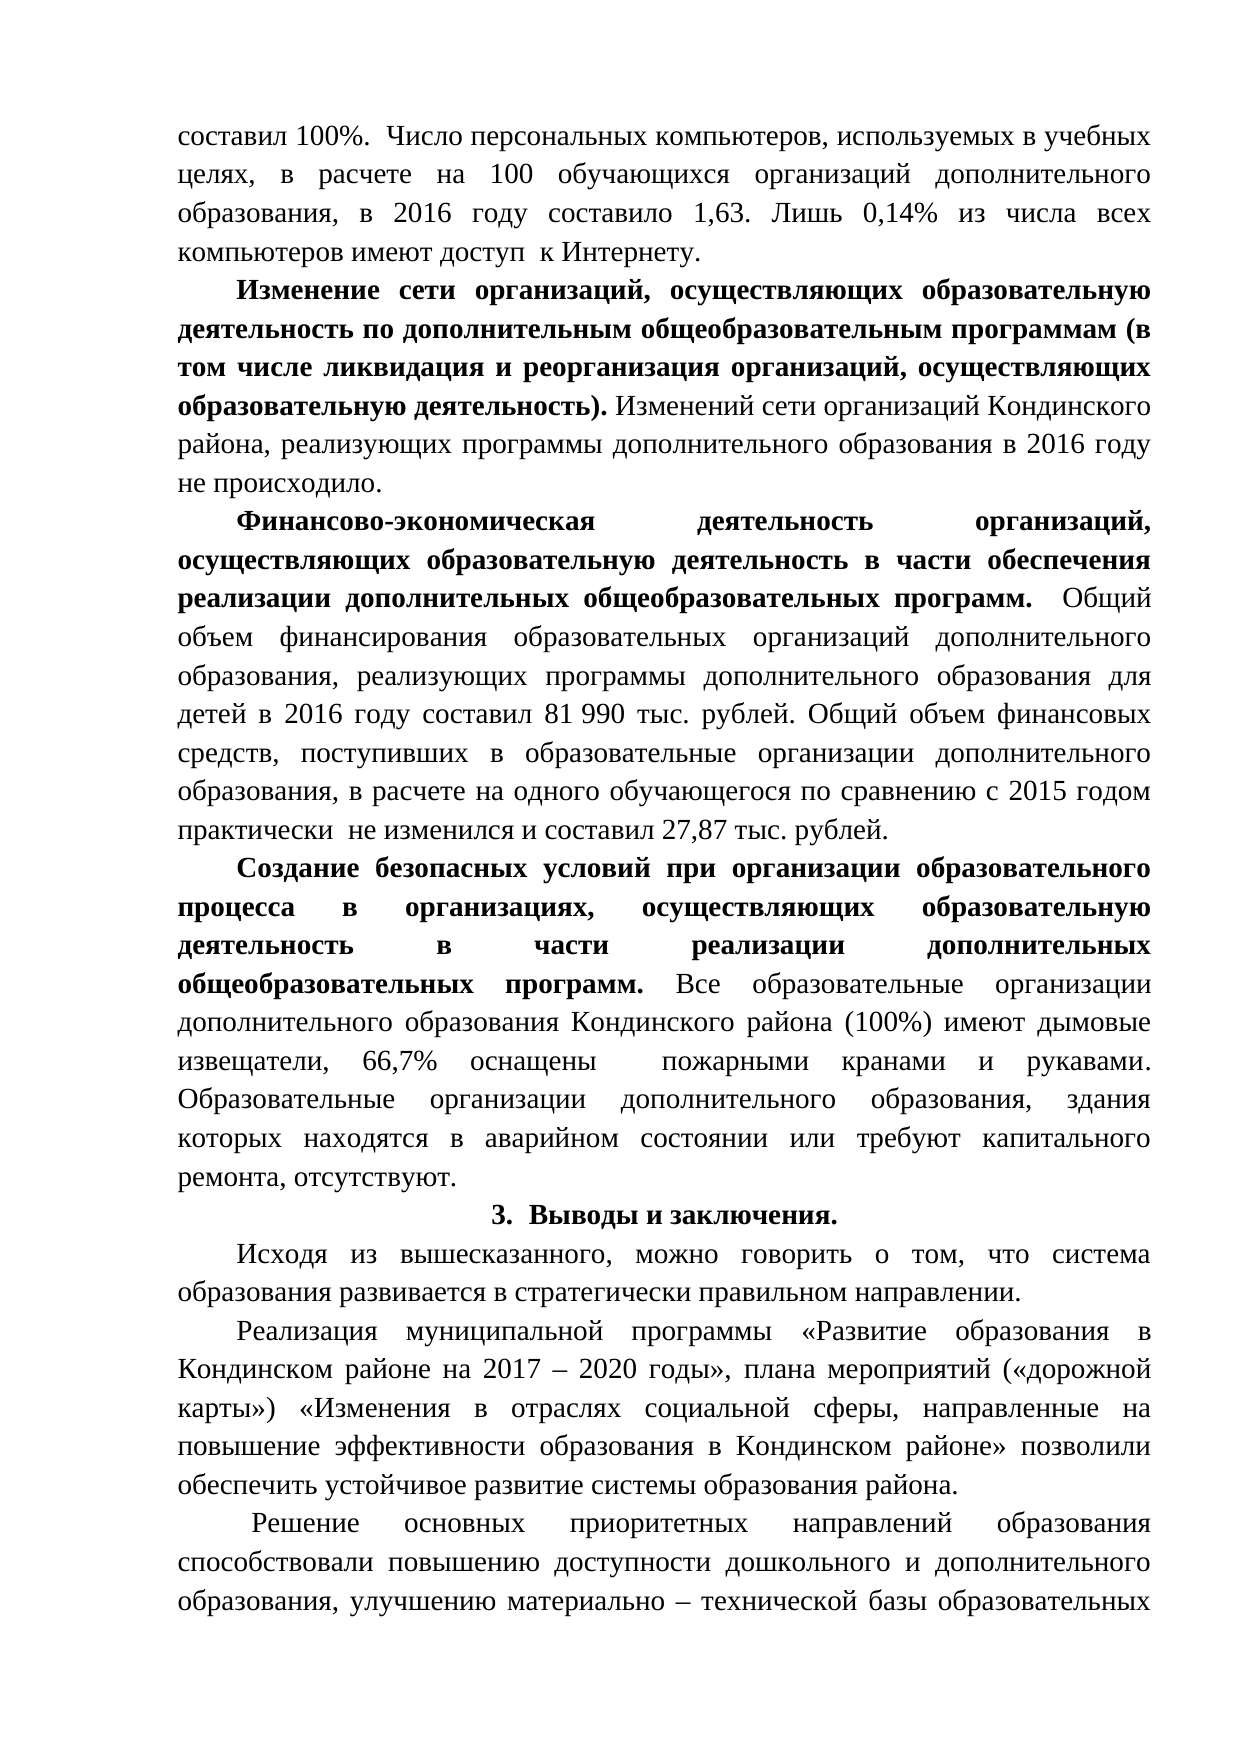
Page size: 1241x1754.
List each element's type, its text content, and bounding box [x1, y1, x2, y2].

text Финансово-экономическая деятельность организаций, осуществляющих образовательную деятельность в части обеспечения реализации дополнительных общеобразовательных программ. Общий объем финансирования образовательных организаций дополнительного образования, реализующих программы дополнительного образования для детей в 2016 году составил 81 990 тыс. рублей. Общий объем финансовых средств, поступивших в образовательные организации дополнительного образования, в расчете на одного обучающегося по сравнению с 2015 годом практически не изменился и составил 27,87 тыс. рублей. [177, 503, 1152, 845]
text Исходя из вышесказанного, можно говорить о том, что система образования развивается в стратегически правильном направлении. [177, 1236, 1152, 1308]
list Выводы и заключения. [177, 1197, 1152, 1231]
text Создание безопасных условий при организации образовательного процесса в организациях, осуществляющих образовательную деятельность в части реализации дополнительных общеобразовательных программ. Все образовательные организации дополнительного образования Кондинского района (100%) имеют дымовые извещатели, 66,7% оснащены пожарными кранами и рукавами. Образовательные организации дополнительного образования, здания которых находятся в аварийном состоянии или требуют капитального ремонта, отсутствуют. [177, 850, 1152, 1192]
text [177, 1506, 1152, 1616]
text Реализация муниципальной программы «Развитие образования в Кондинском районе на 2017 – 2020 годы», плана мероприятий («дорожной карты») «Изменения в отраслях социальной сферы, направленные на повышение эффективности образования в Кондинском районе» позволили обеспечить устойчивое развитие системы образования района. [177, 1313, 1152, 1501]
text Изменение сети организаций, осуществляющих образовательную деятельность по дополнительным общеобразовательным программам (в том числе ликвидация и реорганизация организаций, осуществляющих образовательную деятельность). Изменений сети организаций Кондинского района, реализующих программы дополнительного образования в 2016 году не происходило. [177, 272, 1152, 498]
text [177, 118, 1152, 267]
